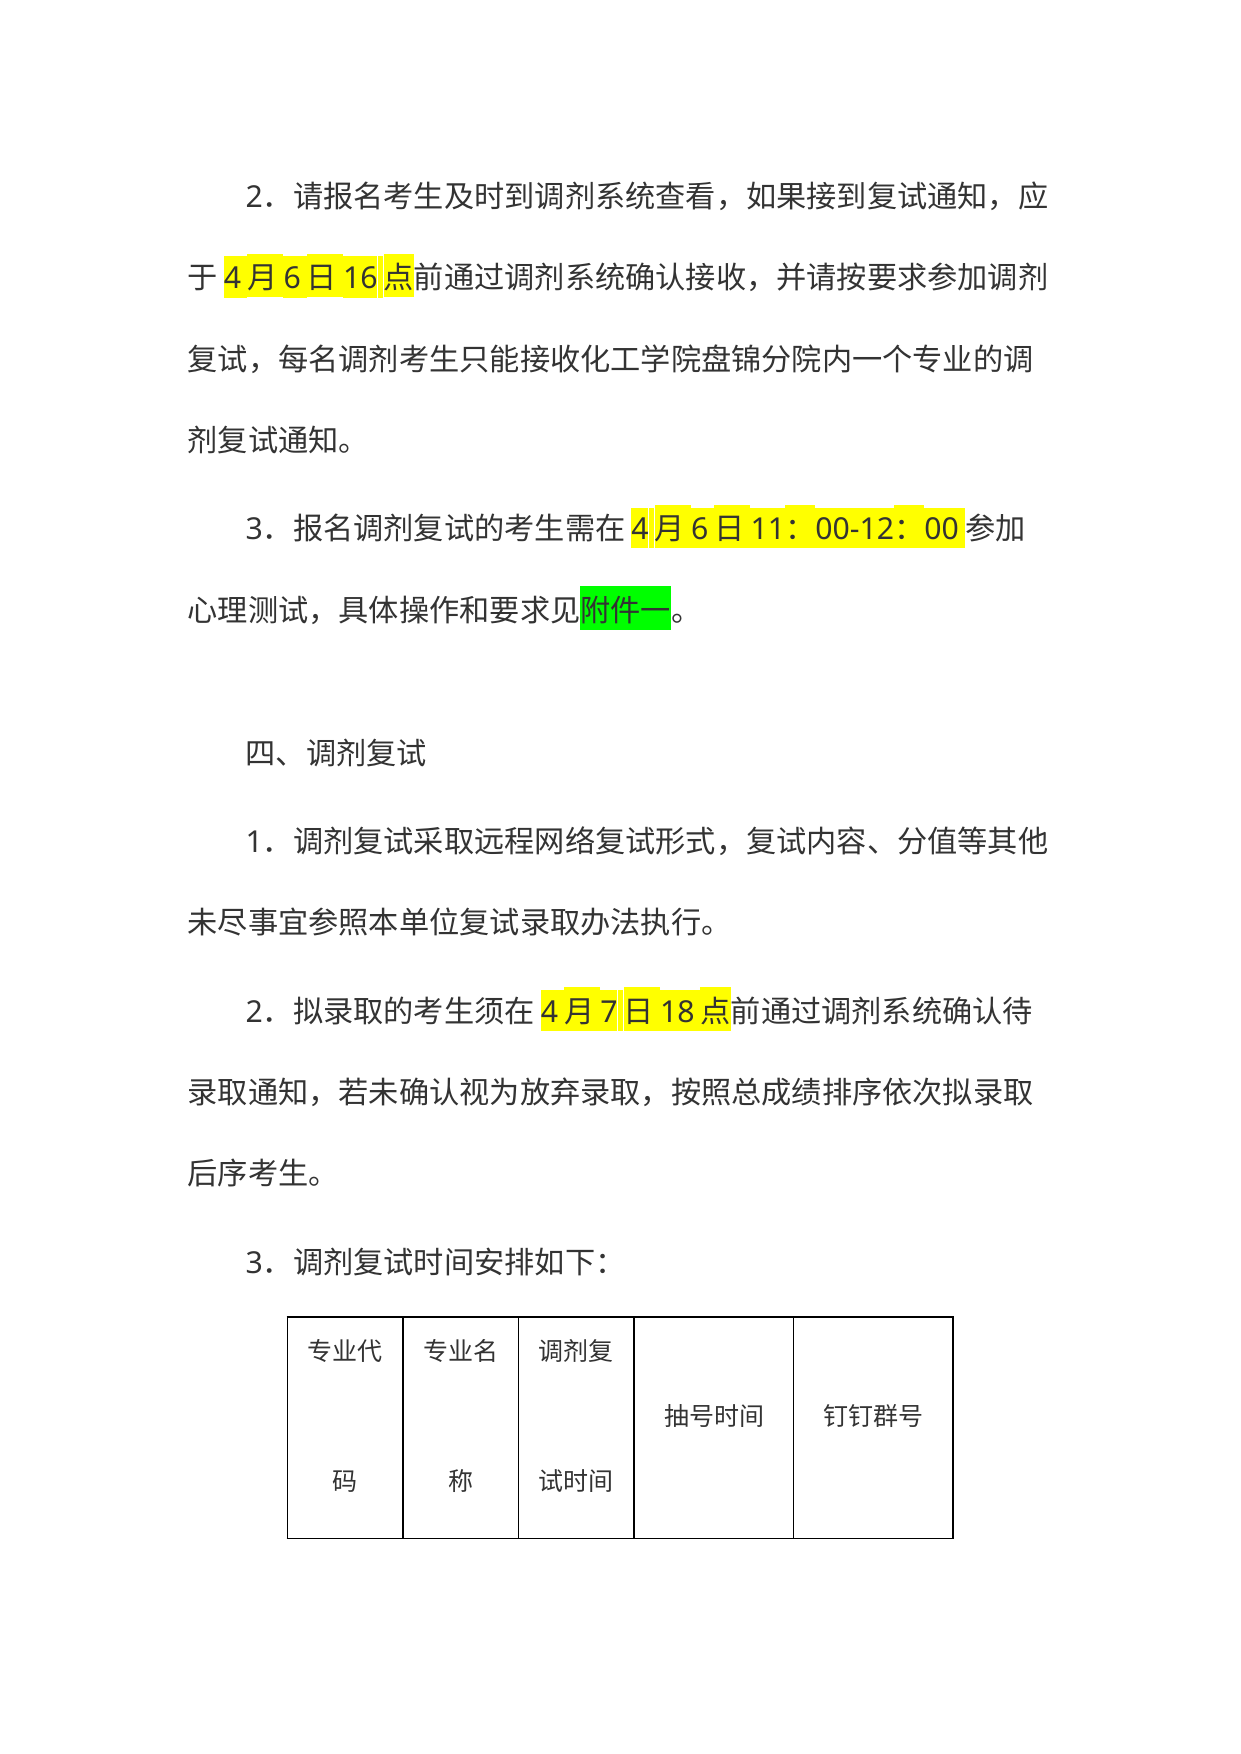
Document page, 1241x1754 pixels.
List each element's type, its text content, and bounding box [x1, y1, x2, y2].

text 四、调剂复试 [187, 718, 1053, 783]
table_header 专业代码 [288, 1318, 402, 1538]
text 2．拟录取的考生须在4月7日18点前通过调剂系统确认待录取通知，若未确认视为放弃录取，按照总成绩排序依次拟录取后序考生。 [187, 977, 1053, 1204]
text 3．调剂复试时间安排如下： [187, 1227, 1053, 1292]
table_header 钉钉群号 [794, 1318, 952, 1538]
text 2．请报名考生及时到调剂系统查看，如果接到复试通知，应于4月6日16点前通过调剂系统确认接收，并请按要求参加调剂复试，每名调剂考生只能接收化工学院盘锦分院内一个专业的调剂复试通知。 [187, 162, 1053, 471]
table_header 调剂复试时间 [519, 1318, 633, 1538]
table_header 专业名称 [404, 1318, 518, 1538]
table_header 抽号时间 [635, 1318, 793, 1538]
text 3．报名调剂复试的考生需在4月6日11：00-12：00参加心理测试，具体操作和要求见附件一。 [187, 494, 1053, 640]
text 1．调剂复试采取远程网络复试形式，复试内容、分值等其他未尽事宜参照本单位复试录取办法执行。 [187, 807, 1053, 953]
